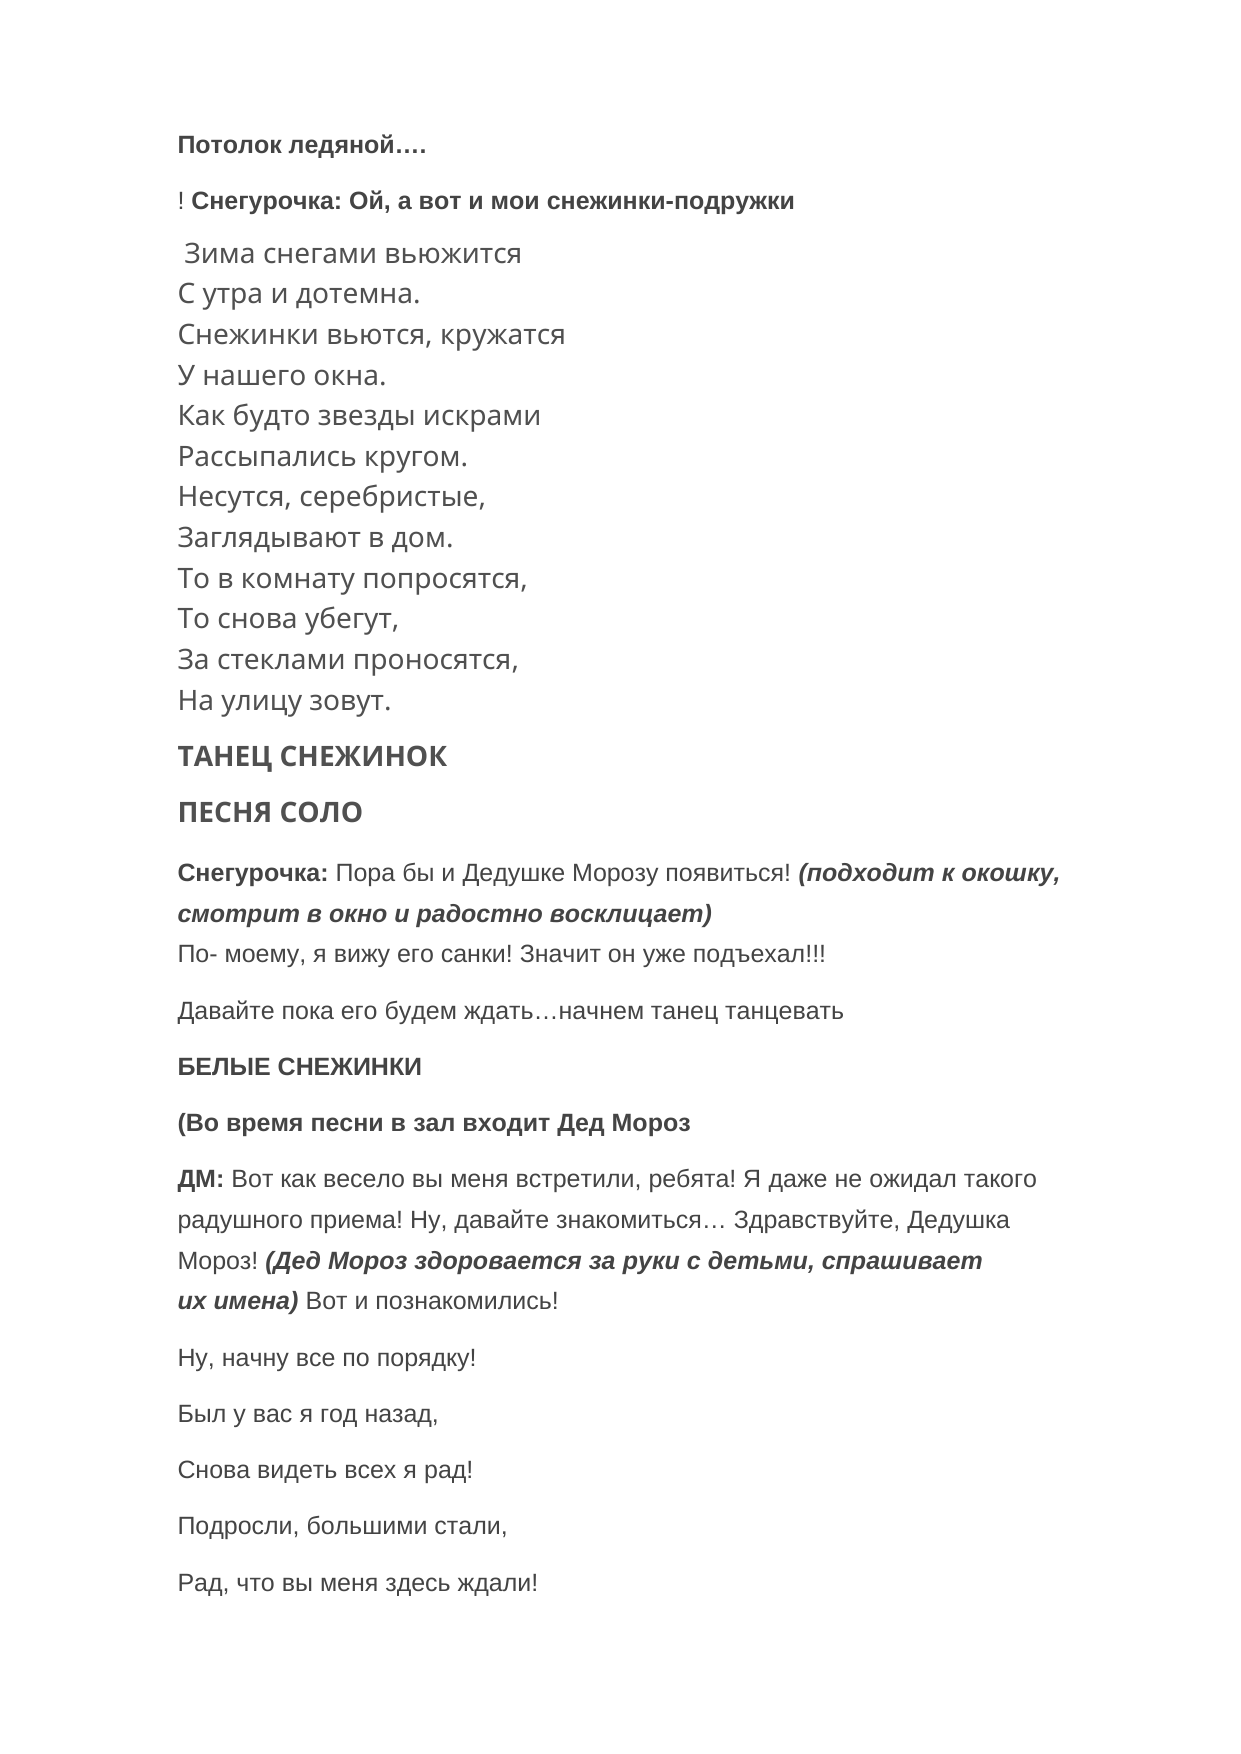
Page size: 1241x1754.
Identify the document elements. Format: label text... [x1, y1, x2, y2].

text Зима снегами вьюжится С утра и дотемна. Снежинки вьются, кружатся У нашего окна. Как будто звезды искрами Рассыпались кругом. Несутся, серебристые, Заглядывают в дом. То в комнату попросятся, То снова убегут, За стеклами проносятся, На улицу зовут. [177, 231, 1152, 718]
text ПЕСНЯ СОЛО [177, 790, 1152, 831]
text Снова видеть всех я рад! [177, 1443, 1152, 1484]
text Ну, начну все по порядку! [177, 1331, 1152, 1371]
text Давайте пока его будем ждать…начнем танец танцевать [177, 984, 1152, 1024]
text (Во время песни в зал входит Дед Мороз [177, 1096, 1152, 1137]
text Снегурочка: Пора бы и Дедушке Морозу появиться! (подходит к окошку, смотрит в окно и радостно восклицает) По- моему, я вижу его санки! Значит он уже подъехал!!! [177, 846, 1152, 968]
text ! Снегурочка: Ой, а вот и мои снежинки-подружки [177, 174, 1152, 215]
text Был у вас я год назад, [177, 1387, 1152, 1427]
text ТАНЕЦ СНЕЖИНОК [177, 734, 1152, 774]
text Подросли, большими стали, [177, 1499, 1152, 1540]
text Рад, что вы меня здесь ждали! [177, 1556, 1152, 1596]
text Потолок ледяной…. [177, 118, 1152, 159]
text ДМ: Вот как весело вы меня встретили, ребята! Я даже не ожидал такого радушного приема! Ну, давайте знакомиться… Здравствуйте, Дедушка Мороз! (Дед Мороз здоровается за руки с детьми, спрашивает их имена) Вот и познакомились! [177, 1152, 1152, 1315]
text БЕЛЫЕ СНЕЖИНКИ [177, 1040, 1152, 1081]
